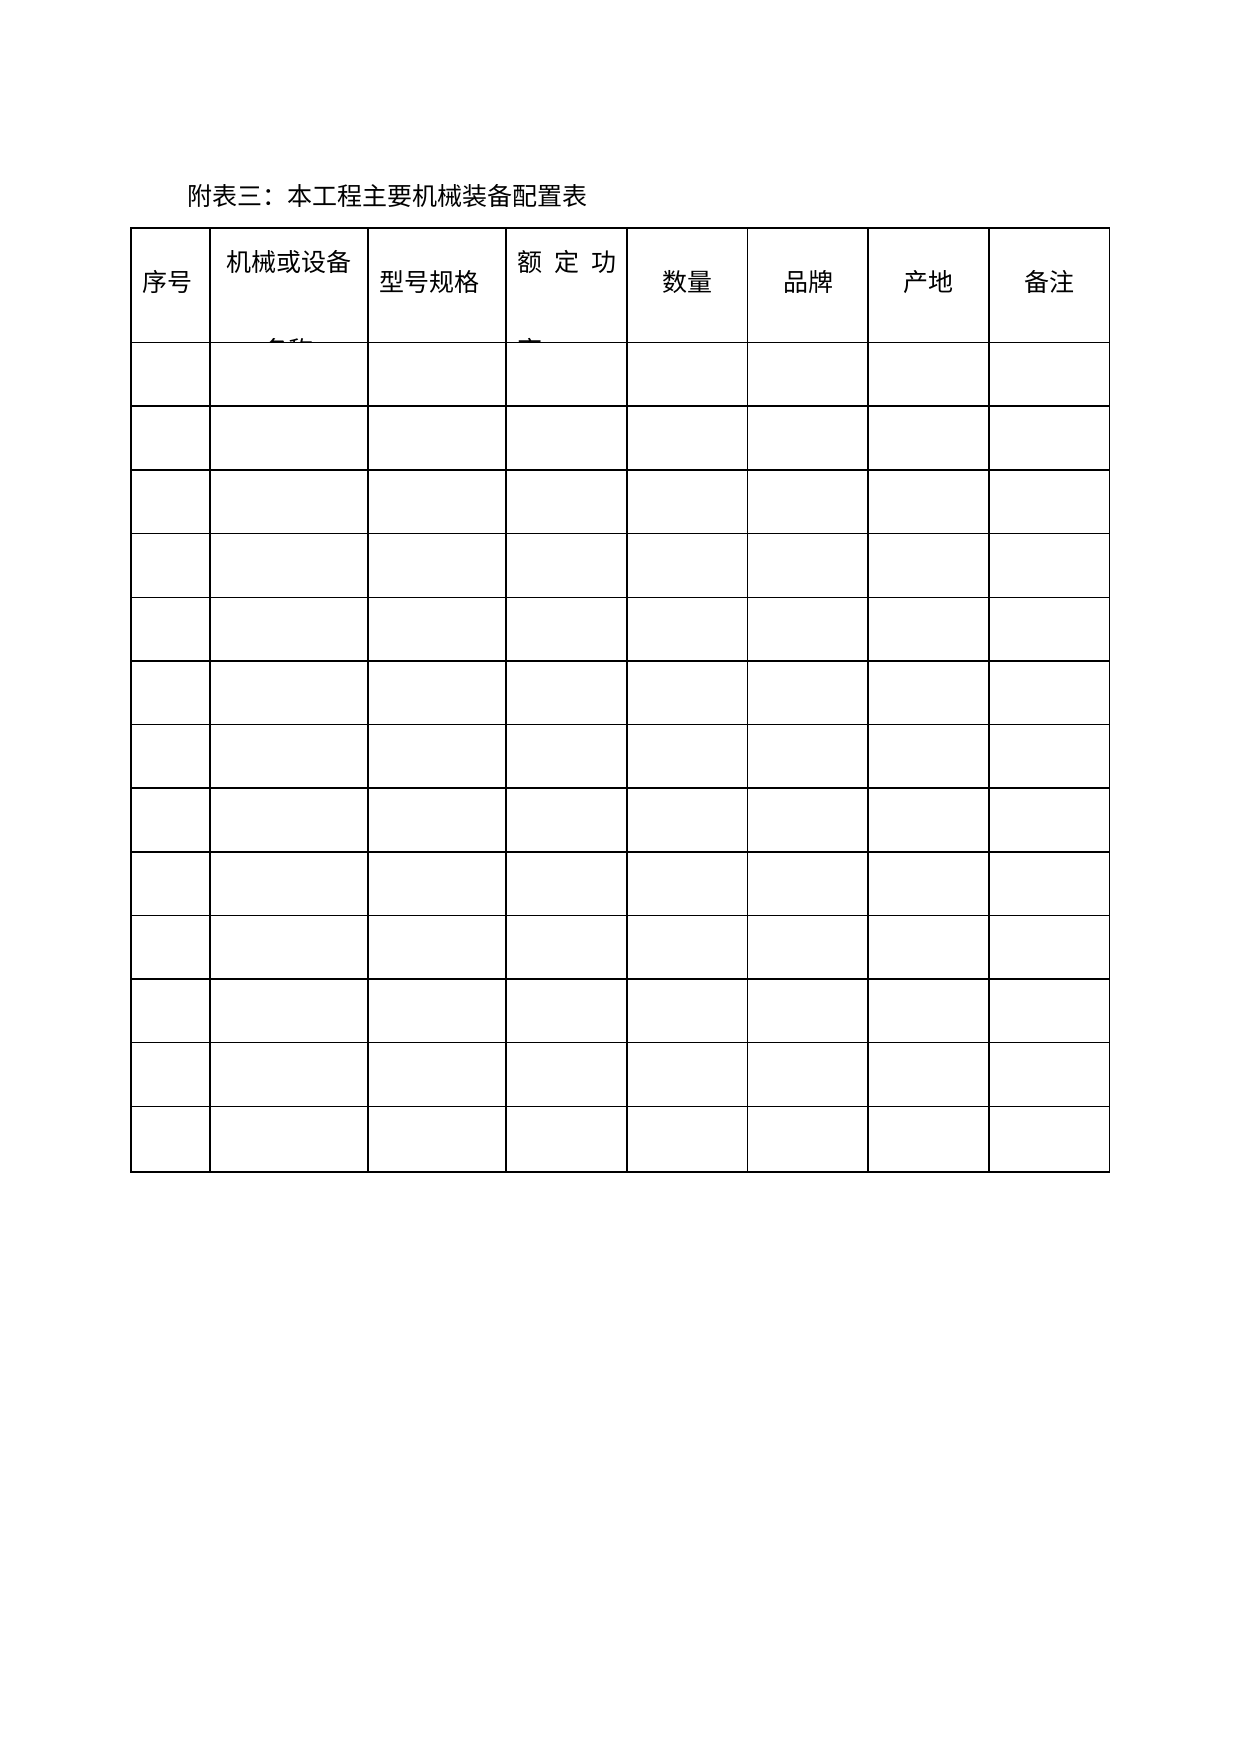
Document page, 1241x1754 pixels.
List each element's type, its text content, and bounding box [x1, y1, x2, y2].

table_cell [748, 789, 867, 851]
text 附表三：本工程主要机械装备配置表 [187, 162, 1053, 227]
table_header 型号规格 [369, 229, 505, 342]
table_header 数量 [628, 229, 747, 342]
table_cell [132, 916, 209, 978]
table_cell [869, 980, 988, 1042]
table_cell [507, 1043, 626, 1106]
table_cell [132, 789, 209, 851]
table_cell [211, 598, 367, 660]
table_cell [132, 407, 209, 469]
table_cell [990, 471, 1109, 533]
table_cell [628, 725, 747, 787]
table_cell [132, 343, 209, 405]
table_cell [748, 534, 867, 596]
table_cell [990, 534, 1109, 596]
table_cell [869, 789, 988, 851]
table_cell [369, 1043, 505, 1106]
table_cell [748, 725, 867, 787]
table_cell [369, 916, 505, 978]
table_cell [211, 725, 367, 787]
table_cell [369, 343, 505, 405]
table_cell [132, 853, 209, 914]
table_cell [628, 1043, 747, 1106]
table_cell [628, 662, 747, 724]
table_cell [507, 343, 626, 405]
table_cell [628, 853, 747, 914]
table_cell [211, 1107, 367, 1171]
table_cell [507, 725, 626, 787]
table_cell [132, 662, 209, 724]
table_cell [990, 916, 1109, 978]
table_cell [507, 1107, 626, 1171]
table_cell [990, 662, 1109, 724]
table_cell [990, 343, 1109, 405]
table_cell [748, 343, 867, 405]
table_cell [748, 662, 867, 724]
table_cell [869, 407, 988, 469]
table_cell [369, 407, 505, 469]
table_header 品牌 [748, 229, 867, 342]
table_cell [211, 916, 367, 978]
table_cell [507, 471, 626, 533]
table_header 机械或设备名称 [211, 229, 367, 342]
table_cell [990, 853, 1109, 914]
table_cell [628, 534, 747, 596]
table_cell [869, 725, 988, 787]
table_cell [628, 980, 747, 1042]
table_cell [369, 662, 505, 724]
table_cell [507, 853, 626, 914]
table_cell [869, 343, 988, 405]
table_cell [628, 1107, 747, 1171]
table_cell [869, 534, 988, 596]
table_cell [211, 789, 367, 851]
table_header 序号 [132, 229, 209, 342]
table_cell [369, 789, 505, 851]
table_cell [211, 662, 367, 724]
table_cell [369, 853, 505, 914]
table_cell [211, 853, 367, 914]
table_cell [869, 853, 988, 914]
table_cell [748, 980, 867, 1042]
table_cell [507, 407, 626, 469]
table_cell [507, 598, 626, 660]
table_cell [369, 1107, 505, 1171]
table_cell [211, 407, 367, 469]
table_header 备注 [990, 229, 1109, 342]
table_cell [990, 980, 1109, 1042]
table_cell [869, 1107, 988, 1171]
table_cell [990, 598, 1109, 660]
table_cell [748, 1107, 867, 1171]
table_cell [628, 407, 747, 469]
table_cell [628, 343, 747, 405]
table_cell [211, 980, 367, 1042]
table_cell [990, 407, 1109, 469]
table_cell [369, 534, 505, 596]
table_cell [748, 471, 867, 533]
table_cell [507, 980, 626, 1042]
table_cell [628, 471, 747, 533]
table_cell [990, 1107, 1109, 1171]
table_header 额定功率（kw） [507, 229, 626, 342]
table_cell [132, 725, 209, 787]
table_cell [628, 789, 747, 851]
table_cell [869, 662, 988, 724]
table_cell [132, 1043, 209, 1106]
table_cell [748, 598, 867, 660]
table_cell [507, 916, 626, 978]
table_cell [990, 789, 1109, 851]
table_cell [132, 534, 209, 596]
table_cell [869, 1043, 988, 1106]
table_cell [369, 980, 505, 1042]
table_cell [990, 1043, 1109, 1106]
table_cell [748, 853, 867, 914]
table_cell [990, 725, 1109, 787]
table_cell [211, 1043, 367, 1106]
table_cell [869, 598, 988, 660]
table_cell [748, 407, 867, 469]
table_cell [132, 471, 209, 533]
table_cell [211, 471, 367, 533]
table_cell [869, 471, 988, 533]
table_cell [748, 1043, 867, 1106]
table_cell [369, 471, 505, 533]
table_cell [132, 598, 209, 660]
table_cell [369, 598, 505, 660]
table_cell [748, 916, 867, 978]
table_cell [132, 980, 209, 1042]
table_cell [211, 343, 367, 405]
table_cell [628, 598, 747, 660]
table_cell [369, 725, 505, 787]
table_cell [132, 1107, 209, 1171]
table_cell [507, 534, 626, 596]
table_cell [211, 534, 367, 596]
table_cell [507, 789, 626, 851]
table_cell [869, 916, 988, 978]
table_header 产地 [869, 229, 988, 342]
table_cell [628, 916, 747, 978]
table_cell [507, 662, 626, 724]
